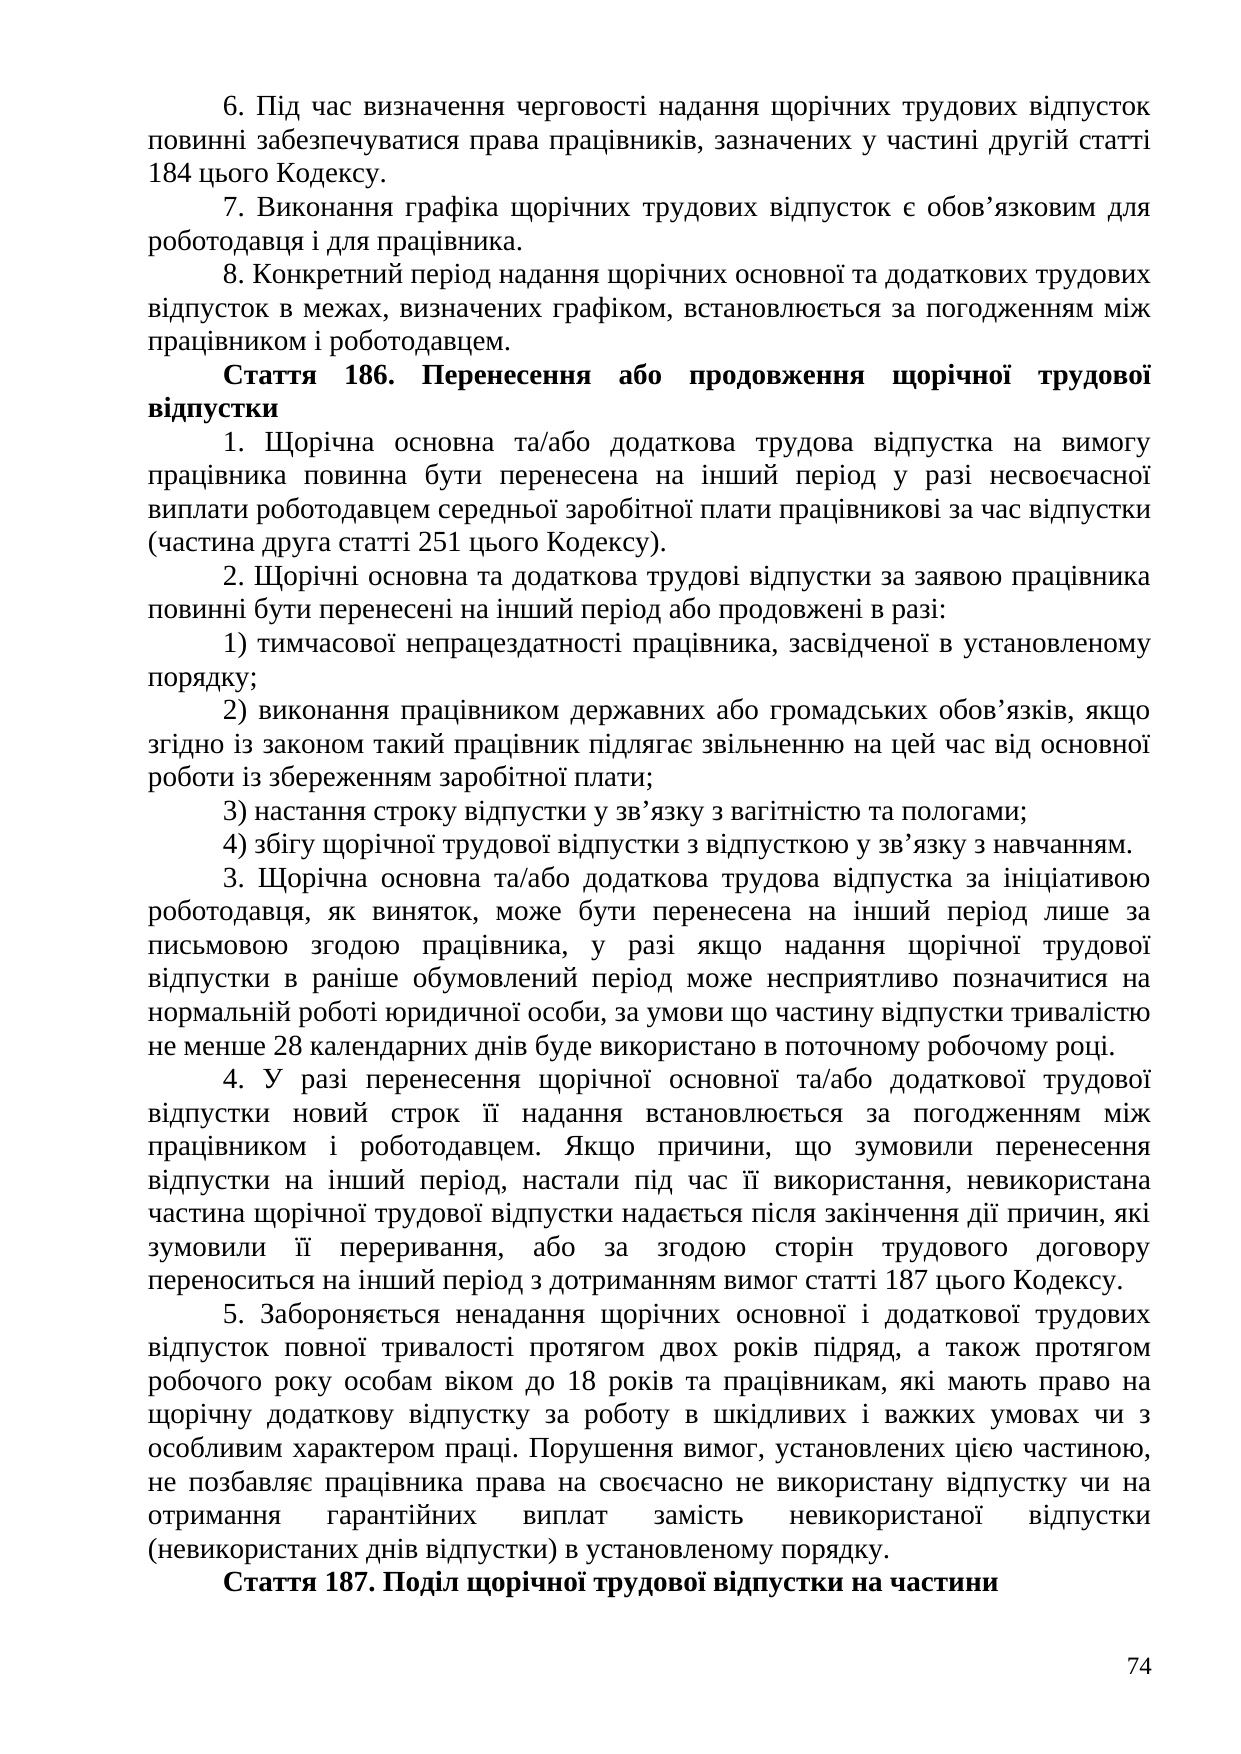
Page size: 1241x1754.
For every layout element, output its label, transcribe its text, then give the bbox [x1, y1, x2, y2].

text 6. Під час визначення черговості надання щорічних трудових відпусток повинні забезпечуватися права працівників, зазначених у частині другій статті 184 цього Кодексу. [148, 88, 1152, 189]
text 1) тимчасової непрацездатності працівника, засвідченої в установленому порядку; [148, 625, 1152, 692]
text 1. Щорічна основна та/або додаткова трудова відпустка на вимогу працівника повинна бути перенесена на інший період у разі несвоєчасної виплати роботодавцем середньої заробітної плати працівникові за час відпустки (частина друга статті 251 цього Кодексу). [148, 424, 1152, 558]
text 5. Забороняється ненадання щорічних основної і додаткової трудових відпусток повної тривалості протягом двох років підряд, а також протягом робочого року особам віком до 18 років та працівникам, які мають право на щорічну додаткову відпустку за роботу в шкідливих і важких умовах чи з особливим характером праці. Порушення вимог, установлених цією частиною, не позбавляє працівника права на своєчасно не використану відпустку чи на отримання гарантійних виплат замість невикористаної відпустки (невикористаних днів відпустки) в установленому порядку. [148, 1296, 1152, 1564]
text Стаття 187. Поділ щорічної трудової відпустки на частини [148, 1564, 1152, 1598]
text 2. Щорічні основна та додаткова трудові відпустки за заявою працівника повинні бути перенесені на інший період або продовжені в разі: [148, 558, 1152, 625]
text 8. Конкретний період надання щорічних основної та додаткових трудових відпусток в межах, визначених графіком, встановлюється за погодженням між працівником і роботодавцем. [148, 256, 1152, 357]
text Стаття 186. Перенесення або продовження щорічної трудової відпустки [148, 357, 1152, 424]
text 4) збігу щорічної трудової відпустки з відпусткою у зв’язку з навчанням. [148, 826, 1152, 860]
text 3. Щорічна основна та/або додаткова трудова відпустка за ініціативою роботодавця, як виняток, може бути перенесена на інший період лише за письмовою згодою працівника, у разі якщо надання щорічної трудової відпустки в раніше обумовлений період може несприятливо позначитися на нормальній роботі юридичної особи, за умови що частину відпустки тривалістю не менше 28 календарних днів буде використано в поточному робочому році. [148, 860, 1152, 1061]
text 4. У разі перенесення щорічної основної та/або додаткової трудової відпустки новий строк її надання встановлюється за погодженням між працівником і роботодавцем. Якщо причини, що зумовили перенесення відпустки на інший період, настали під час її використання, невикористана частина щорічної трудової відпустки надається після закінчення дії причин, які зумовили її переривання, або за згодою сторін трудового договору переноситься на інший період з дотриманням вимог статті 187 цього Кодексу. [148, 1061, 1152, 1296]
text 2) виконання працівником державних або громадських обов’язків, якщо згідно із законом такий працівник підлягає звільненню на цей час від основної роботи із збереженням заробітної плати; [148, 692, 1152, 793]
text 7. Виконання графіка щорічних трудових відпусток є обов’язковим для роботодавця і для працівника. [148, 189, 1152, 256]
text 3) настання строку відпустки у зв’язку з вагітністю та пологами; [148, 793, 1152, 826]
